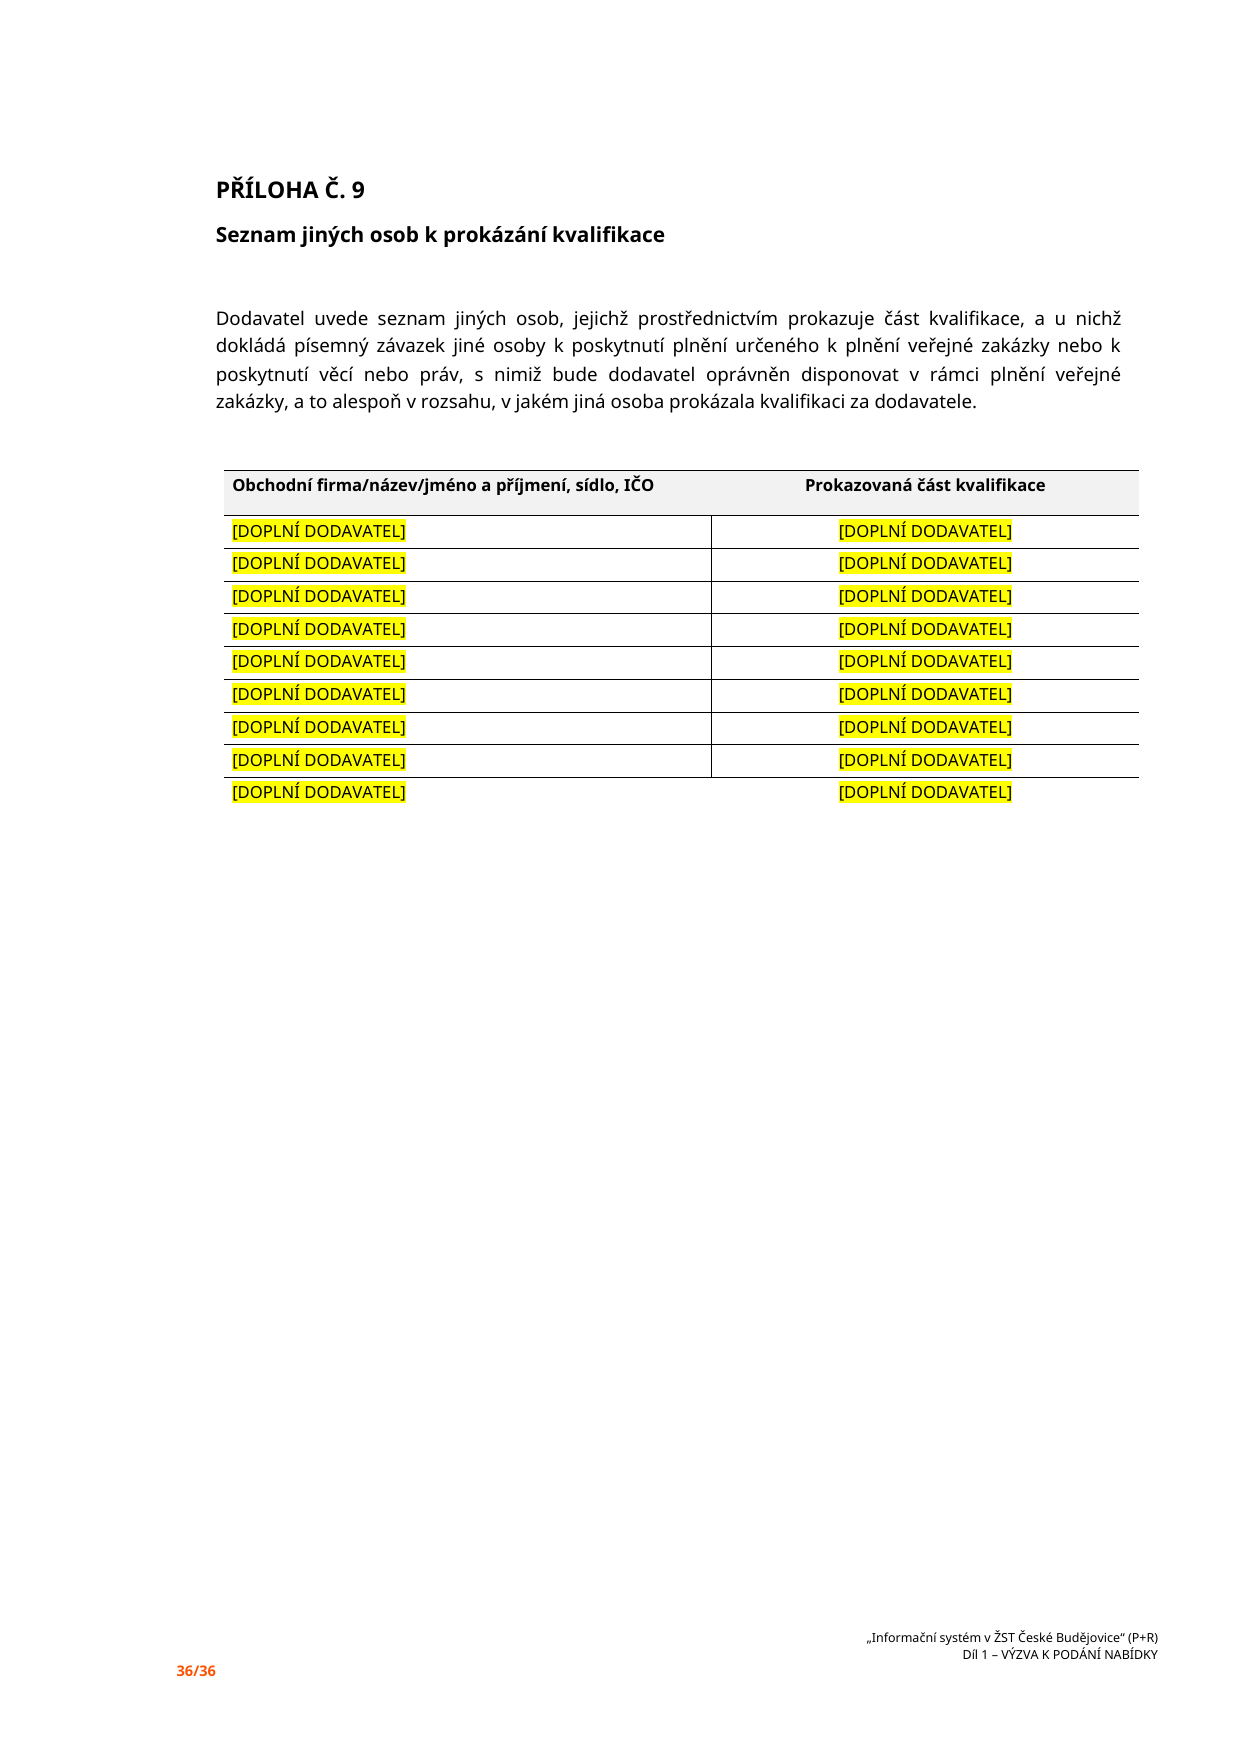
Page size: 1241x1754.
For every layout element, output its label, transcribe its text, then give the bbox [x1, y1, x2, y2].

text Příloha č. 9 [216, 174, 1122, 205]
table_cell [DOPLNÍ DODAVATEL] [712, 680, 1139, 711]
table_cell [DOPLNÍ DODAVATEL] [224, 549, 711, 581]
table_cell [DOPLNÍ DODAVATEL] [711, 778, 1139, 809]
table_cell [DOPLNÍ DODAVATEL] [712, 745, 1139, 777]
table_cell [DOPLNÍ DODAVATEL] [224, 745, 711, 777]
table_header Obchodní firma/název/jméno a příjmení, sídlo, IČO [224, 471, 711, 515]
table_cell [DOPLNÍ DODAVATEL] [224, 778, 711, 809]
table_cell [DOPLNÍ DODAVATEL] [224, 516, 711, 548]
table_cell [DOPLNÍ DODAVATEL] [224, 614, 711, 646]
table_cell [DOPLNÍ DODAVATEL] [712, 516, 1139, 548]
table_cell [DOPLNÍ DODAVATEL] [224, 582, 711, 613]
table_cell [DOPLNÍ DODAVATEL] [224, 647, 711, 679]
table_cell [DOPLNÍ DODAVATEL] [712, 647, 1139, 679]
table_header Prokazovaná část kvalifikace [711, 471, 1139, 515]
table_cell [DOPLNÍ DODAVATEL] [712, 582, 1139, 613]
text Dodavatel uvede seznam jiných osob, jejichž prostřednictvím prokazuje část kvalifikace, a u nichž dokládá písemný závazek jiné osoby k poskytnutí plnění určeného k plnění veřejné zakázky nebo k poskytnutí věcí nebo práv, s nimiž bude dodavatel oprávněn disponovat v rámci plnění veřejné zakázky, a to alespoň v rozsahu, v jakém jiná osoba prokázala kvalifikaci za dodavatele. [216, 305, 1122, 414]
table_cell [DOPLNÍ DODAVATEL] [712, 713, 1139, 744]
table_cell [DOPLNÍ DODAVATEL] [224, 680, 711, 711]
table_cell [DOPLNÍ DODAVATEL] [712, 614, 1139, 646]
table_cell [DOPLNÍ DODAVATEL] [224, 713, 711, 744]
text Seznam jiných osob k prokázání kvalifikace [216, 221, 1122, 249]
table_cell [DOPLNÍ DODAVATEL] [712, 549, 1139, 581]
